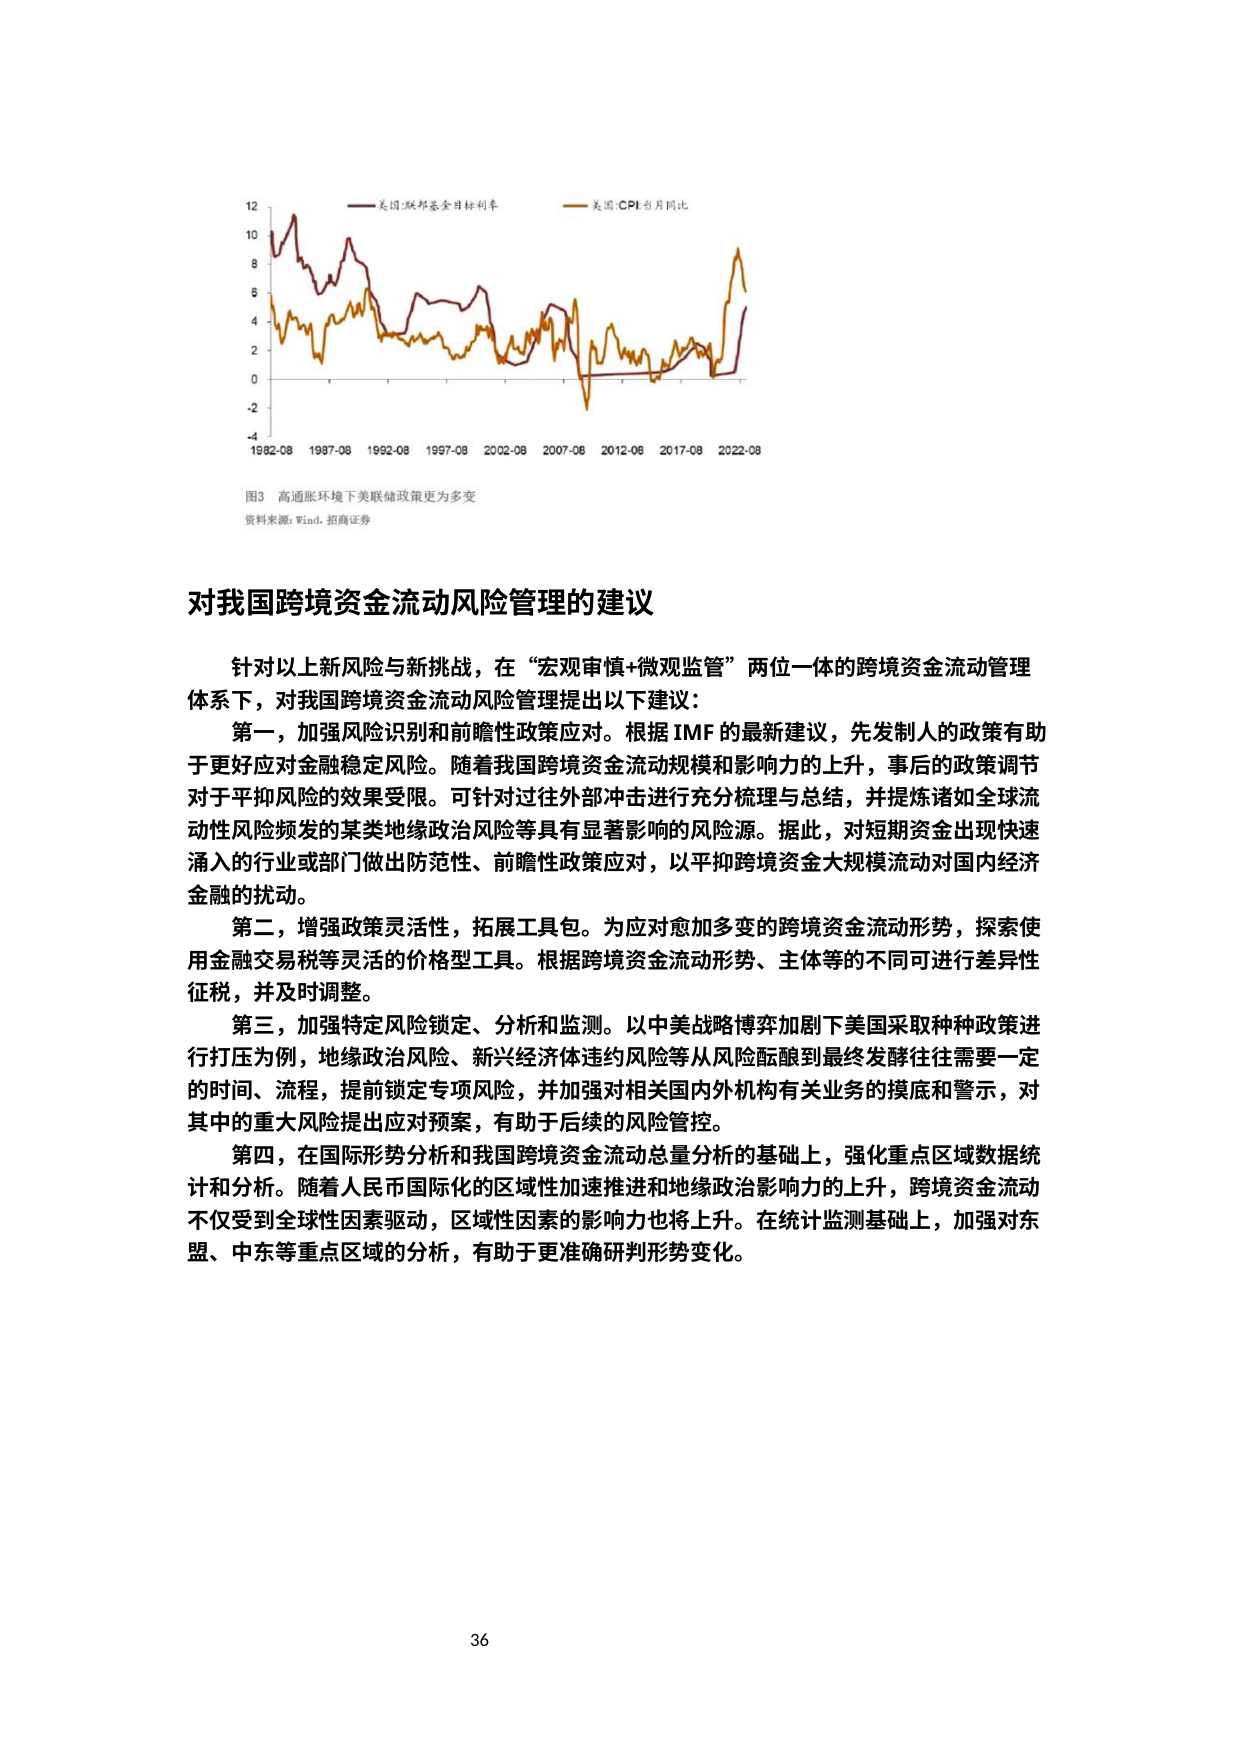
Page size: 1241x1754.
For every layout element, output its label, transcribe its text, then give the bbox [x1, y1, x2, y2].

text 第一，加强风险识别和前瞻性政策应对。根据IMF的最新建议，先发制人的政策有助于更好应对金融稳定风险。随着我国跨境资金流动规模和影响力的上升，事后的政策调节对于平抑风险的效果受限。可针对过往外部冲击进行充分梳理与总结，并提炼诸如全球流动性风险频发的某类地缘政治风险等具有显著影响的风险源。据此，对短期资金出现快速涌入的行业或部门做出防范性、前瞻性政策应对，以平抑跨境资金大规模流动对国内经济金融的扰动。 [187, 715, 1053, 910]
text 针对以上新风险与新挑战，在“宏观审慎+微观监管”两位一体的跨境资金流动管理体系下，对我国跨境资金流动风险管理提出以下建议： [187, 650, 1053, 715]
text 对我国跨境资金流动风险管理的建议 [187, 568, 1053, 633]
text 第三，加强特定风险锁定、分析和监测。以中美战略博弈加剧下美国采取种种政策进行打压为例，地缘政治风险、新兴经济体违约风险等从风险酝酿到最终发酵往往需要一定的时间、流程，提前锁定专项风险，并加强对相关国内外机构有关业务的摸底和警示，对其中的重大风险提出应对预案，有助于后续的风险管控。 [187, 1007, 1053, 1137]
picture [231, 175, 778, 539]
text 第四，在国际形势分析和我国跨境资金流动总量分析的基础上，强化重点区域数据统计和分析。随着人民币国际化的区域性加速推进和地缘政治影响力的上升，跨境资金流动不仅受到全球性因素驱动，区域性因素的影响力也将上升。在统计监测基础上，加强对东盟、中东等重点区域的分析，有助于更准确研判形势变化。 [187, 1137, 1053, 1267]
text 第二，增强政策灵活性，拓展工具包。为应对愈加多变的跨境资金流动形势，探索使用金融交易税等灵活的价格型工具。根据跨境资金流动形势、主体等的不同可进行差异性征税，并及时调整。 [187, 910, 1053, 1007]
